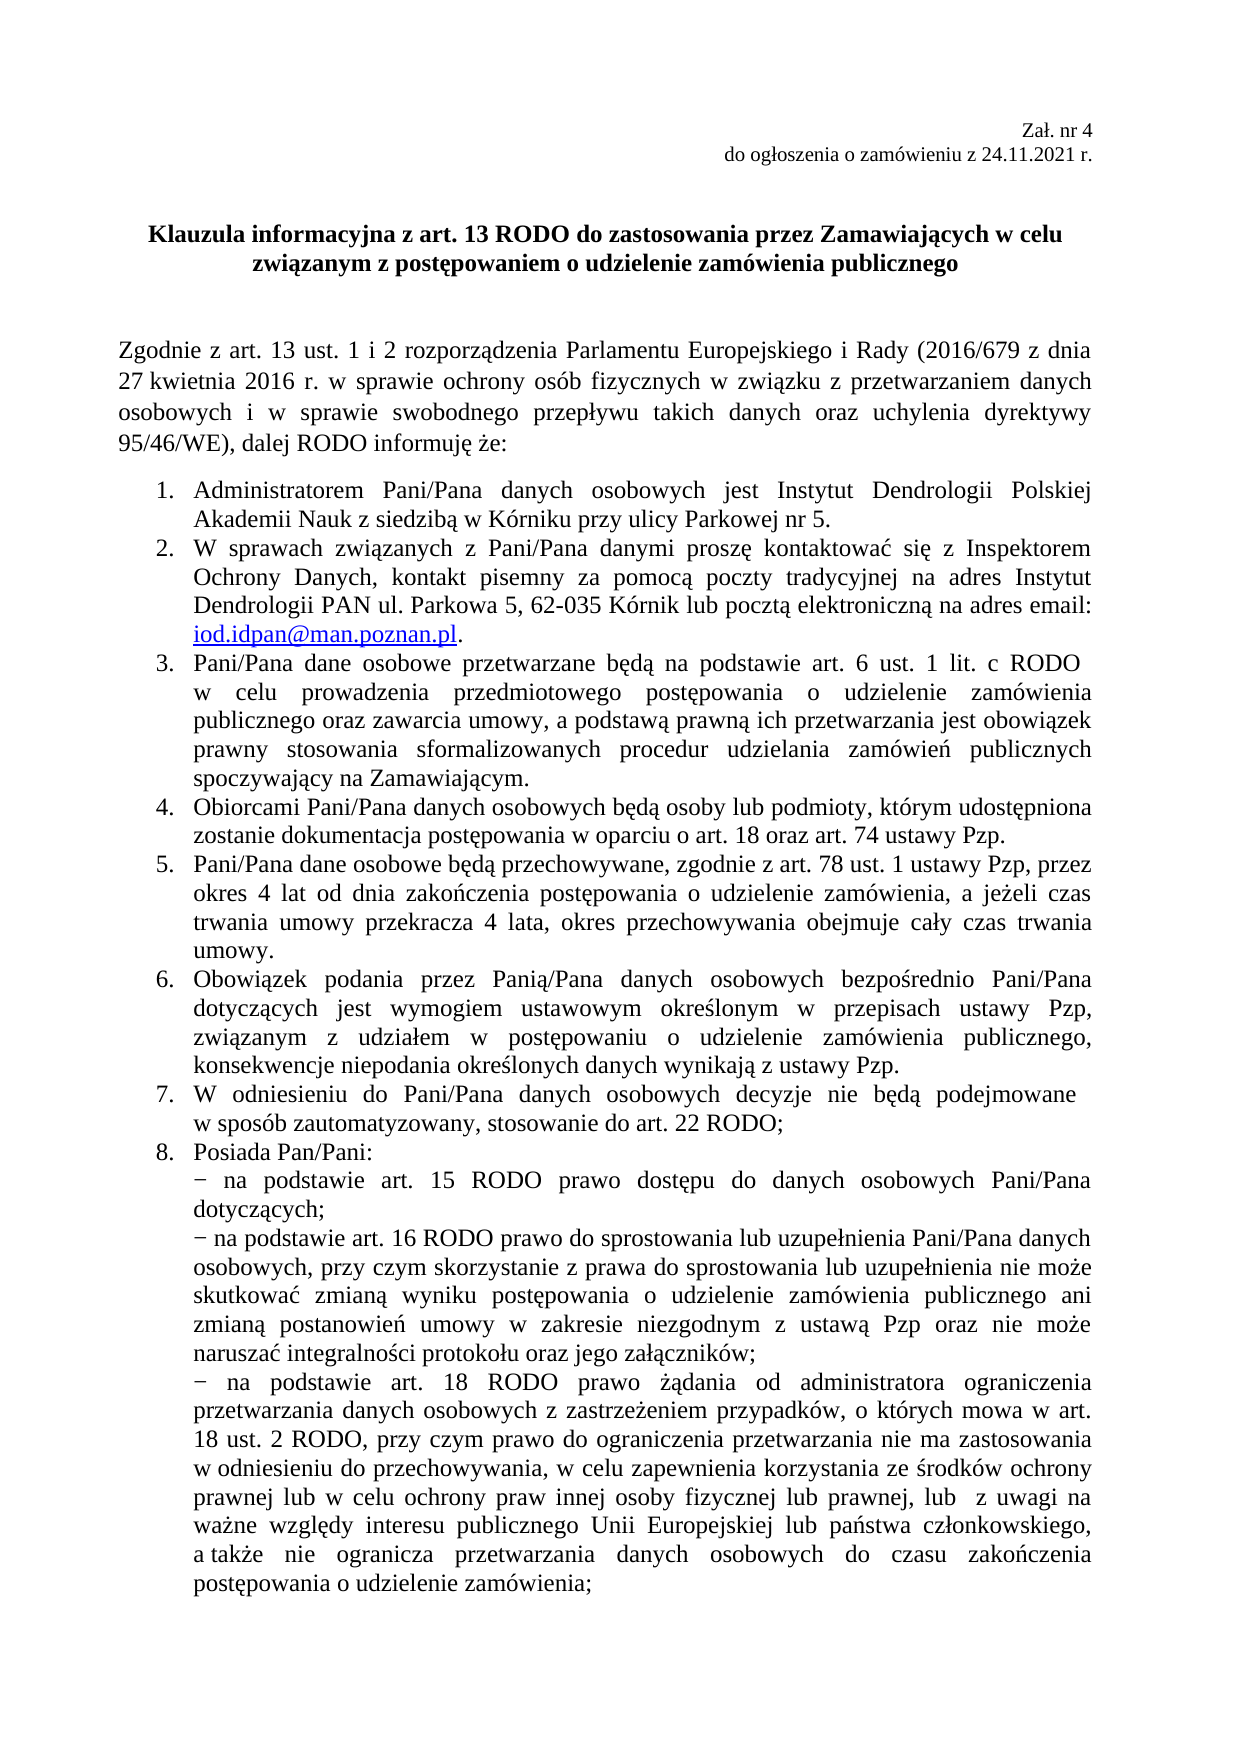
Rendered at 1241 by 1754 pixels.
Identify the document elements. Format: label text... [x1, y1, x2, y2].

list W sprawach związanych z Pani/Pana danymi proszę kontaktować się z Inspektorem Ochrony Danych, kontakt pisemny za pomocą poczty tradycyjnej na adres Instytut Dendrologii PAN ul. Parkowa 5, 62-035 Kórnik lub pocztą elektroniczną na adres email: iod.idpan@man.poznan.pl. [156, 533, 1093, 648]
text Zał. nr 4 [929, 118, 1093, 142]
text Zgodnie z art. 13 ust. 1 i 2 rozporządzenia Parlamentu Europejskiego i Rady (2016/679 z dnia 27 kwietnia 2016 r. w sprawie ochrony osób fizycznych w związku z przetwarzaniem danych osobowych i w sprawie swobodnego przepływu takich danych oraz uchylenia dyrektywy 95/46/WE), dalej RODO informuję że: [118, 335, 1093, 457]
text do ogłoszenia o zamówieniu z 24.11.2021 r. [118, 142, 1093, 166]
text Klauzula informacyjna z art. 13 RODO do zastosowania przez Zamawiających w celu związanym z postępowaniem o udzielenie zamówienia publicznego [118, 219, 1093, 277]
list Posiada Pan/Pani: [156, 1137, 1093, 1166]
list Pani/Pana dane osobowe przetwarzane będą na podstawie art. 6 ust. 1 lit. c RODO w celu prowadzenia przedmiotowego postępowania o udzielenie zamówienia publicznego oraz zawarcia umowy, a podstawą prawną ich przetwarzania jest obowiązek prawny stosowania sformalizowanych procedur udzielania zamówień publicznych spoczywający na Zamawiającym. [156, 648, 1093, 792]
list Administratorem Pani/Pana danych osobowych jest Instytut Dendrologii Polskiej Akademii Nauk z siedzibą w Kórniku przy ulicy Parkowej nr 5. [156, 476, 1093, 533]
list W odniesieniu do Pani/Pana danych osobowych decyzje nie będą podejmowane w sposób zautomatyzowany, stosowanie do art. 22 RODO; [156, 1079, 1093, 1137]
list − na podstawie art. 16 RODO prawo do sprostowania lub uzupełnienia Pani/Pana danych osobowych, przy czym skorzystanie z prawa do sprostowania lub uzupełnienia nie może skutkować zmianą wyniku postępowania o udzielenie zamówienia publicznego ani zmianą postanowień umowy w zakresie niezgodnym z ustawą Pzp oraz nie może naruszać integralności protokołu oraz jego załączników; [193, 1223, 1093, 1367]
list − na podstawie art. 18 RODO prawo żądania od administratora ograniczenia przetwarzania danych osobowych z zastrzeżeniem przypadków, o których mowa w art. 18 ust. 2 RODO, przy czym prawo do ograniczenia przetwarzania nie ma zastosowania w odniesieniu do przechowywania, w celu zapewnienia korzystania ze środków ochrony prawnej lub w celu ochrony praw innej osoby fizycznej lub prawnej, lub z uwagi na ważne względy interesu publicznego Unii Europejskiej lub państwa członkowskiego, a także nie ogranicza przetwarzania danych osobowych do czasu zakończenia postępowania o udzielenie zamówienia; [193, 1367, 1093, 1597]
list Obowiązek podania przez Panią/Pana danych osobowych bezpośrednio Pani/Pana dotyczących jest wymogiem ustawowym określonym w przepisach ustawy Pzp, związanym z udziałem w postępowaniu o udzielenie zamówienia publicznego, konsekwencje niepodania określonych danych wynikają z ustawy Pzp. [156, 964, 1093, 1079]
list Pani/Pana dane osobowe będą przechowywane, zgodnie z art. 78 ust. 1 ustawy Pzp, przez okres 4 lat od dnia zakończenia postępowania o udzielenie zamówienia, a jeżeli czas trwania umowy przekracza 4 lata, okres przechowywania obejmuje cały czas trwania umowy. [156, 849, 1093, 964]
list − na podstawie art. 15 RODO prawo dostępu do danych osobowych Pani/Pana dotyczących; [193, 1166, 1093, 1223]
list Obiorcami Pani/Pana danych osobowych będą osoby lub podmioty, którym udostępniona zostanie dokumentacja postępowania w oparciu o art. 18 oraz art. 74 ustawy Pzp. [156, 792, 1093, 849]
